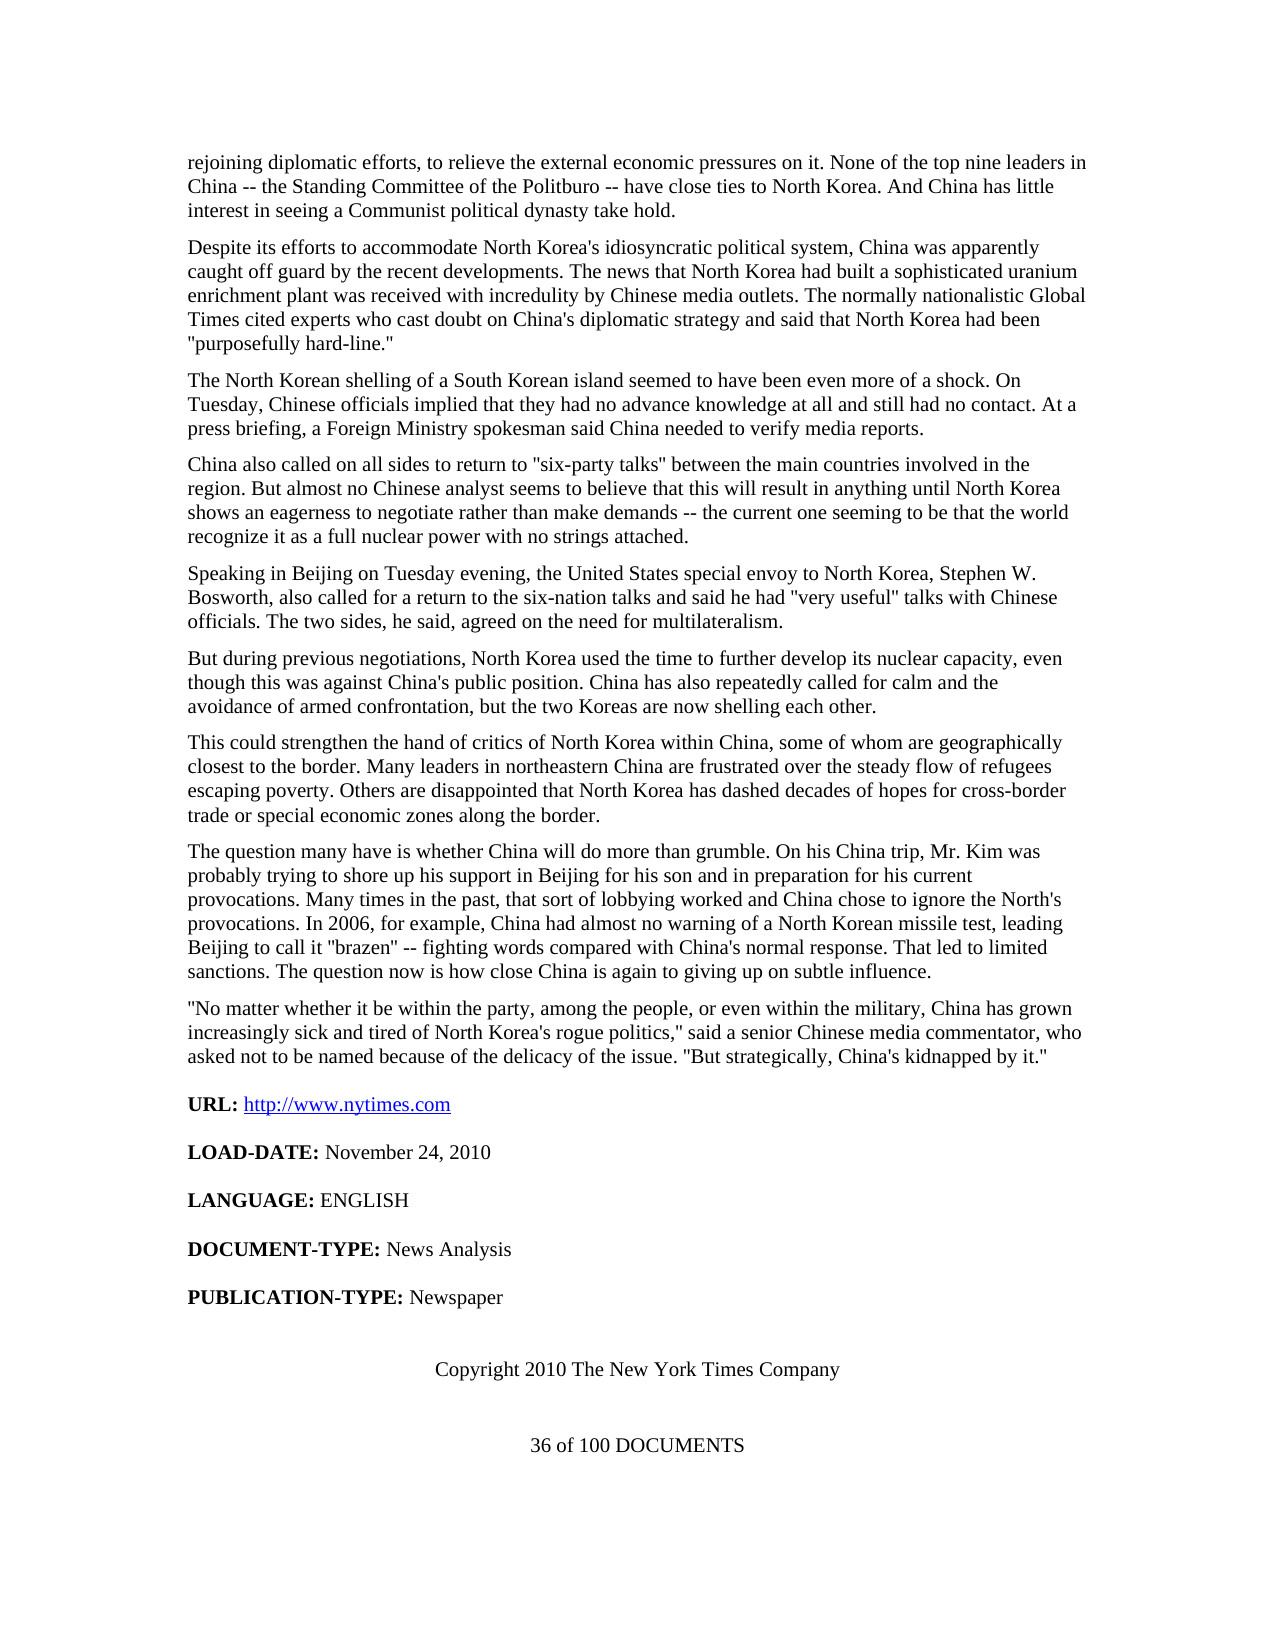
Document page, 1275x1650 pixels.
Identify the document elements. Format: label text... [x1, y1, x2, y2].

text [187, 150, 1087, 222]
text 36 of 100 DOCUMENTS [187, 1433, 1087, 1457]
text DOCUMENT-TYPE: News Analysis [187, 1237, 1087, 1261]
text Speaking in Beijing on Tuesday evening, the United States special envoy to North Korea, Stephen W. Bosworth, also called for a return to the six-nation talks and said he had ''very useful'' talks with Chinese officials. The two sides, he said, agreed on the need for multilateralism. [187, 561, 1087, 633]
text Copyright 2010 The New York Times Company [187, 1357, 1087, 1381]
text PUBLICATION-TYPE: Newspaper [187, 1285, 1087, 1309]
text URL: http://www.nytimes.com [187, 1092, 1087, 1116]
text The North Korean shelling of a South Korean island seemed to have been even more of a shock. On Tuesday, Chinese officials implied that they had no advance knowledge at all and still had no contact. At a press briefing, a Foreign Ministry spokesman said China needed to verify media reports. [187, 367, 1087, 440]
text ''No matter whether it be within the party, among the people, or even within the military, China has grown increasingly sick and tired of North Korea's rogue politics,'' said a senior Chinese media commentator, who asked not to be named because of the delicacy of the issue. ''But strategically, China's kidnapped by it.'' [187, 996, 1087, 1068]
text China also called on all sides to return to ''six-party talks'' between the main countries involved in the region. But almost no Chinese analyst seems to believe that this will result in anything until North Korea shows an eagerness to negotiate rather than make demands -- the current one seeming to be that the world recognize it as a full nuclear power with no strings attached. [187, 452, 1087, 548]
text But during previous negotiations, North Korea used the time to further develop its nuclear capacity, even though this was against China's public position. China has also repeatedly called for calm and the avoidance of armed confrontation, but the two Koreas are now shelling each other. [187, 646, 1087, 718]
text Despite its efforts to accommodate North Korea's idiosyncratic political system, China was apparently caught off guard by the recent developments. The news that North Korea had built a sophisticated uranium enrichment plant was received with incredulity by Chinese media outlets. The normally nationalistic Global Times cited experts who cast doubt on China's diplomatic strategy and said that North Korea had been ''purposefully hard-line.'' [187, 235, 1087, 355]
text The question many have is whether China will do more than grumble. On his China trip, Mr. Kim was probably trying to shore up his support in Beijing for his son and in preparation for his current provocations. Many times in the past, that sort of lobbying worked and China chose to ignore the North's provocations. In 2006, for example, China had almost no warning of a North Korean missile test, leading Beijing to call it ''brazen'' -- fighting words compared with China's normal response. That led to limited sanctions. The question now is how close China is again to giving up on subtle influence. [187, 839, 1087, 983]
text LOAD-DATE: November 24, 2010 [187, 1140, 1087, 1164]
text LANGUAGE: ENGLISH [187, 1188, 1087, 1212]
text This could strengthen the hand of critics of North Korea within China, some of whom are geographically closest to the border. Many leaders in northeastern China are frustrated over the steady flow of refugees escaping poverty. Others are disappointed that North Korea has dashed decades of hopes for cross-border trade or special economic zones along the border. [187, 730, 1087, 827]
